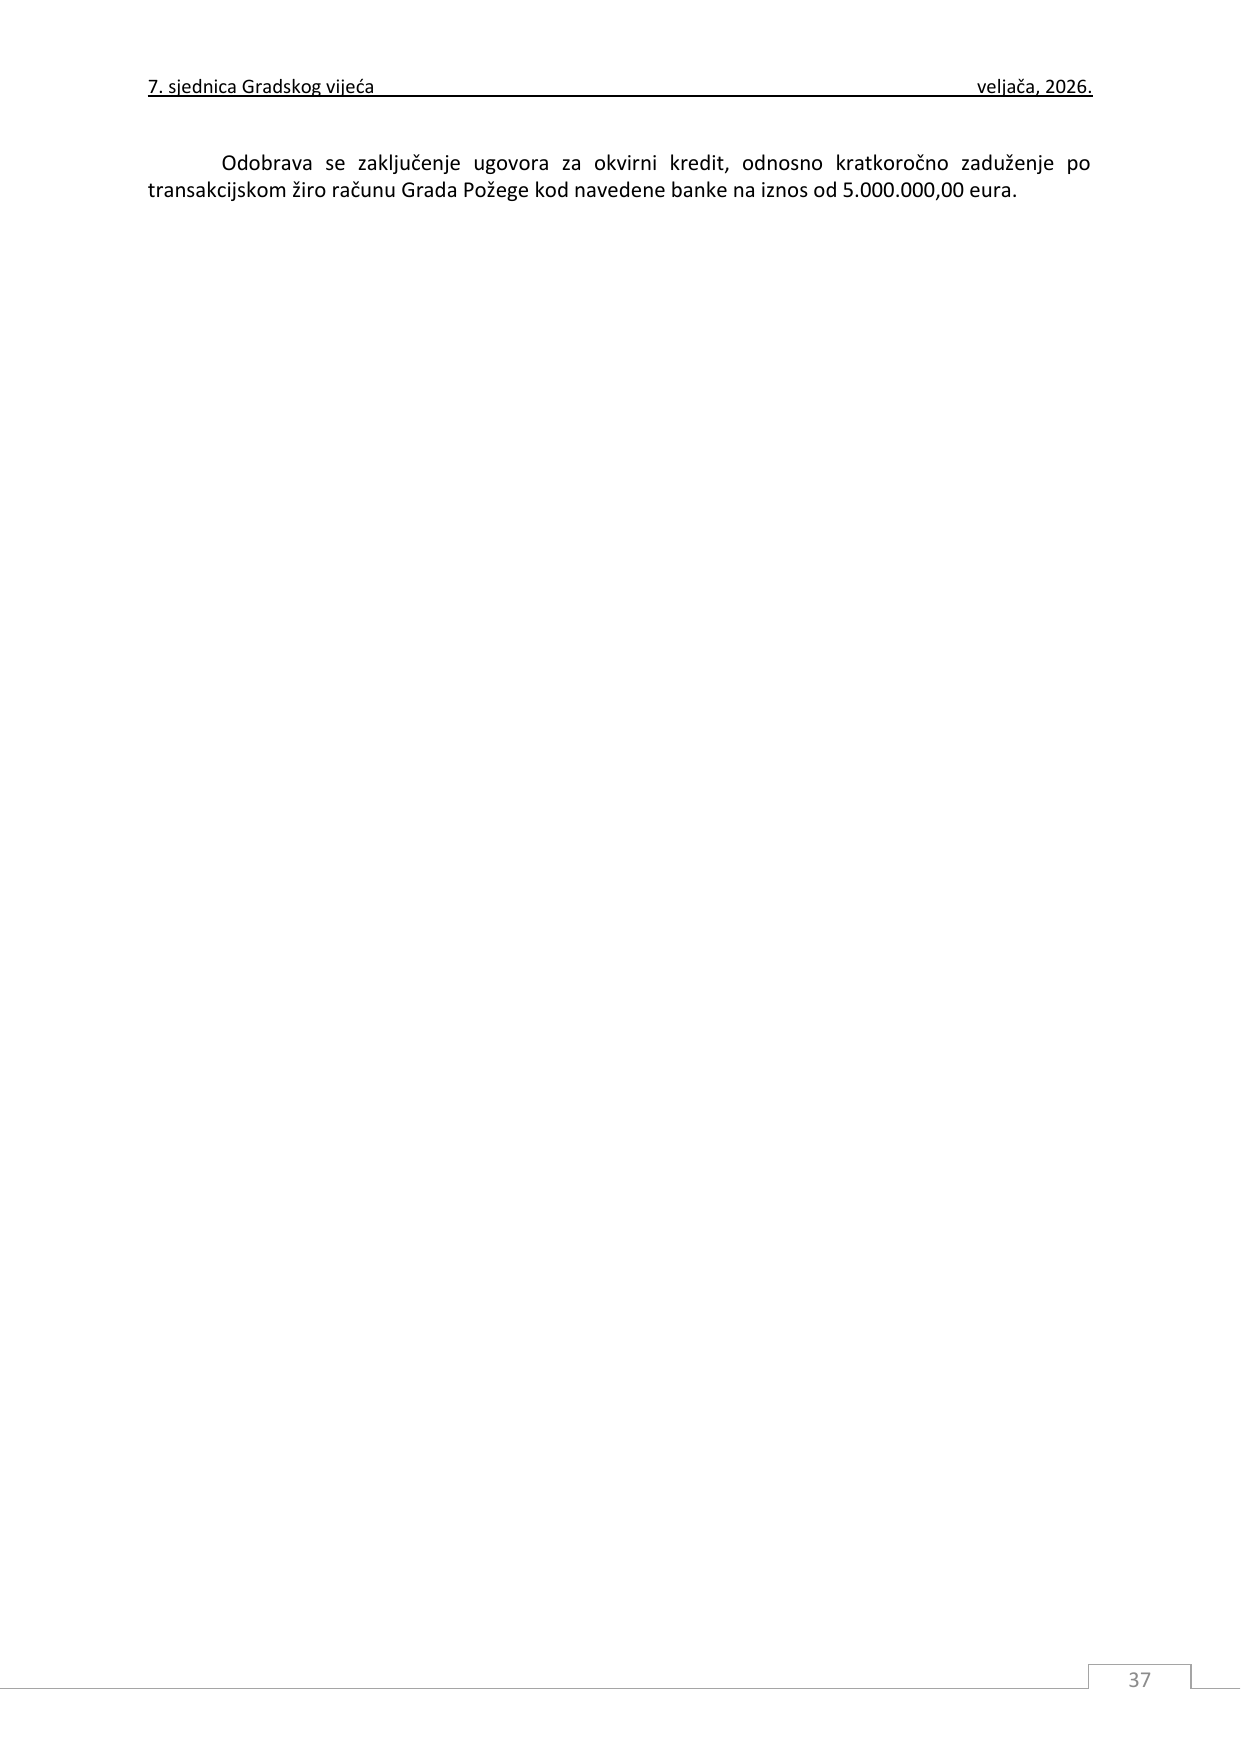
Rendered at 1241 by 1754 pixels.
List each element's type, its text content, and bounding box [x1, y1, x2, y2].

text Odobrava se zaključenje ugovora za okvirni kredit, odnosno kratkoročno zaduženje po transakcijskom žiro računu Grada Požege kod navedene banke na iznos od 5.000.000,00 eura. [148, 148, 1093, 204]
